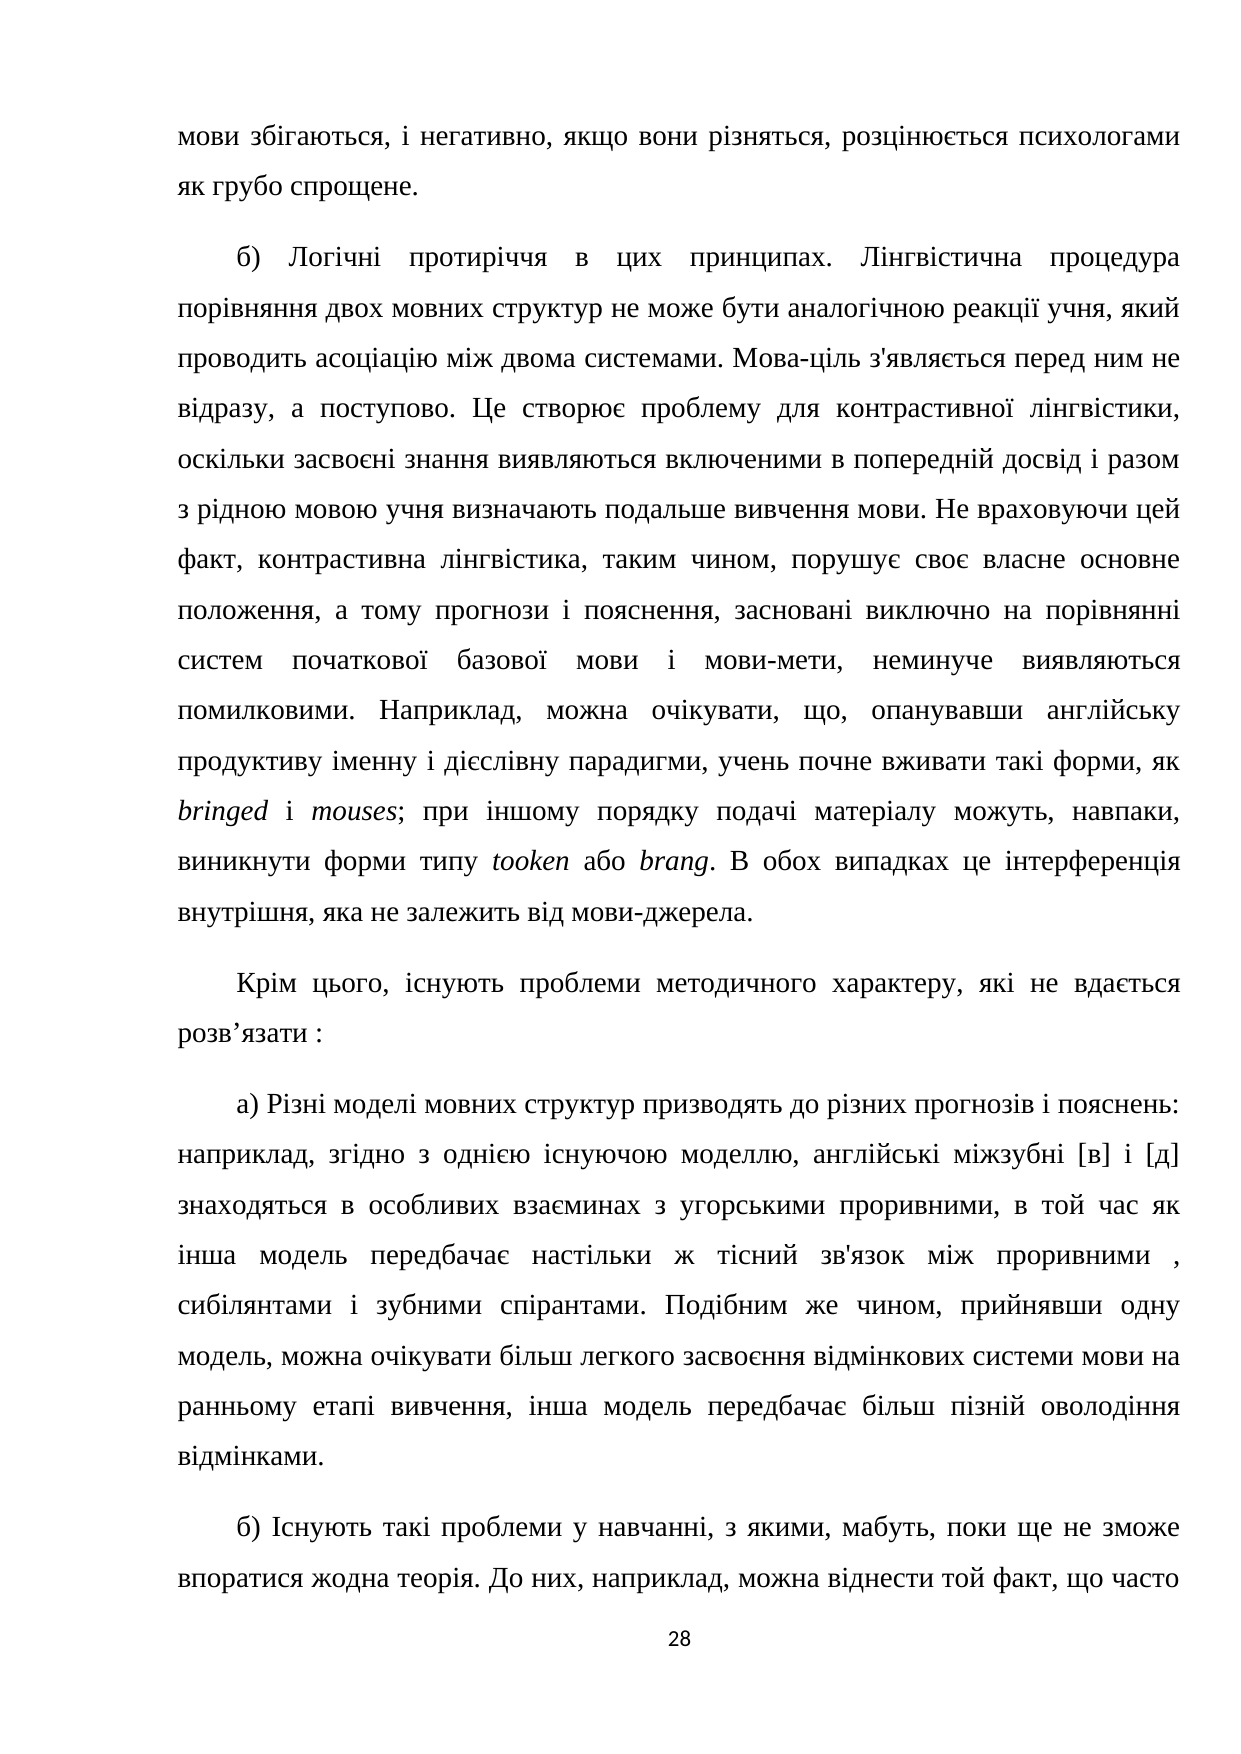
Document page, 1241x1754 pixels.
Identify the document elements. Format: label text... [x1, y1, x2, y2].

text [177, 118, 1181, 202]
text а) Різні моделі мовних структур призводять до різних прогнозів і пояснень: наприклад, згідно з однією існуючою моделлю, англійські міжзубні [в] і [д] знаходяться в особливих взаєминах з угорськими проривними, в той час як інша модель передбачає настільки ж тісний зв'язок між проривними , сибілянтами і зубними спірантами. Подібним же чином, прийнявши одну модель, можна очікувати більш легкого засвоєння відмінкових системи мови на ранньому етапі вивчення, інша модель передбачає більш пізній оволодіння відмінками. [177, 1086, 1181, 1472]
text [177, 1509, 1181, 1593]
text Крім цього, існують проблеми методичного характеру, які не вдається розв’язати : [177, 965, 1181, 1049]
text б) Логічні протиріччя в цих принципах. Лінгвістична процедура порівняння двох мовних структур не може бути аналогічною реакції учня, який проводить асоціацію між двома системами. Мова-ціль з'являється перед ним не відразу, а поступово. Це створює проблему для контрастивної лінгвістики, оскільки засвоєні знання виявляються включеними в попередній досвід і разом з рідною мовою учня визначають подальше вивчення мови. Не враховуючи цей факт, контрастивна лінгвістика, таким чином, порушує своє власне основне положення, а тому прогнози і пояснення, засновані виключно на порівнянні систем початкової базової мови і мови-мети, неминуче виявляються помилковими. Наприклад, можна очікувати, що, опанувавши англійську продуктиву іменну і дієслівну парадигми, учень почне вживати такі форми, як bringed і mouses; при іншому порядку подачі матеріалу можуть, навпаки, виникнути форми типу tooken або brang. В обох випадках це інтерференція внутрішня, яка не залежить від мови-джерела. [177, 239, 1181, 927]
